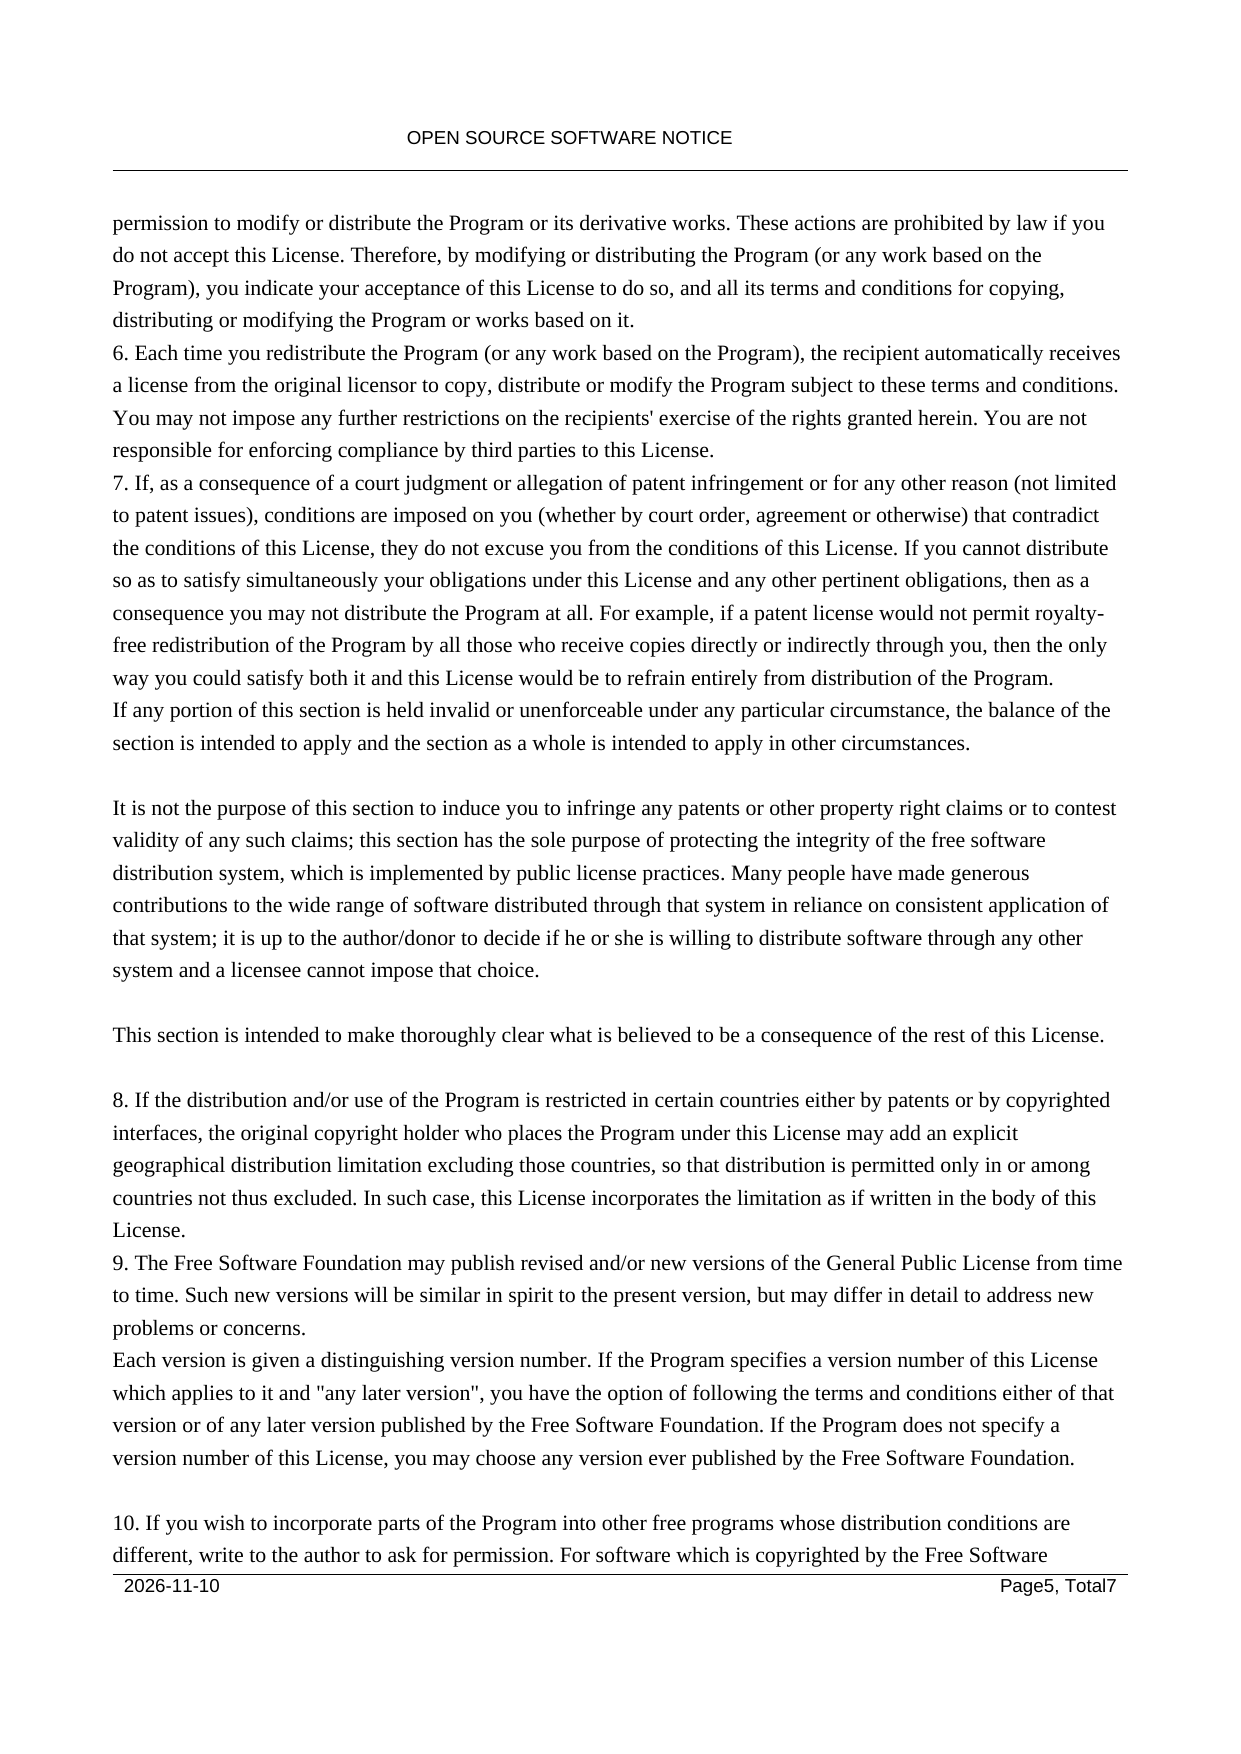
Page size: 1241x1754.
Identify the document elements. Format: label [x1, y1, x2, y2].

text [112, 206, 1128, 1571]
